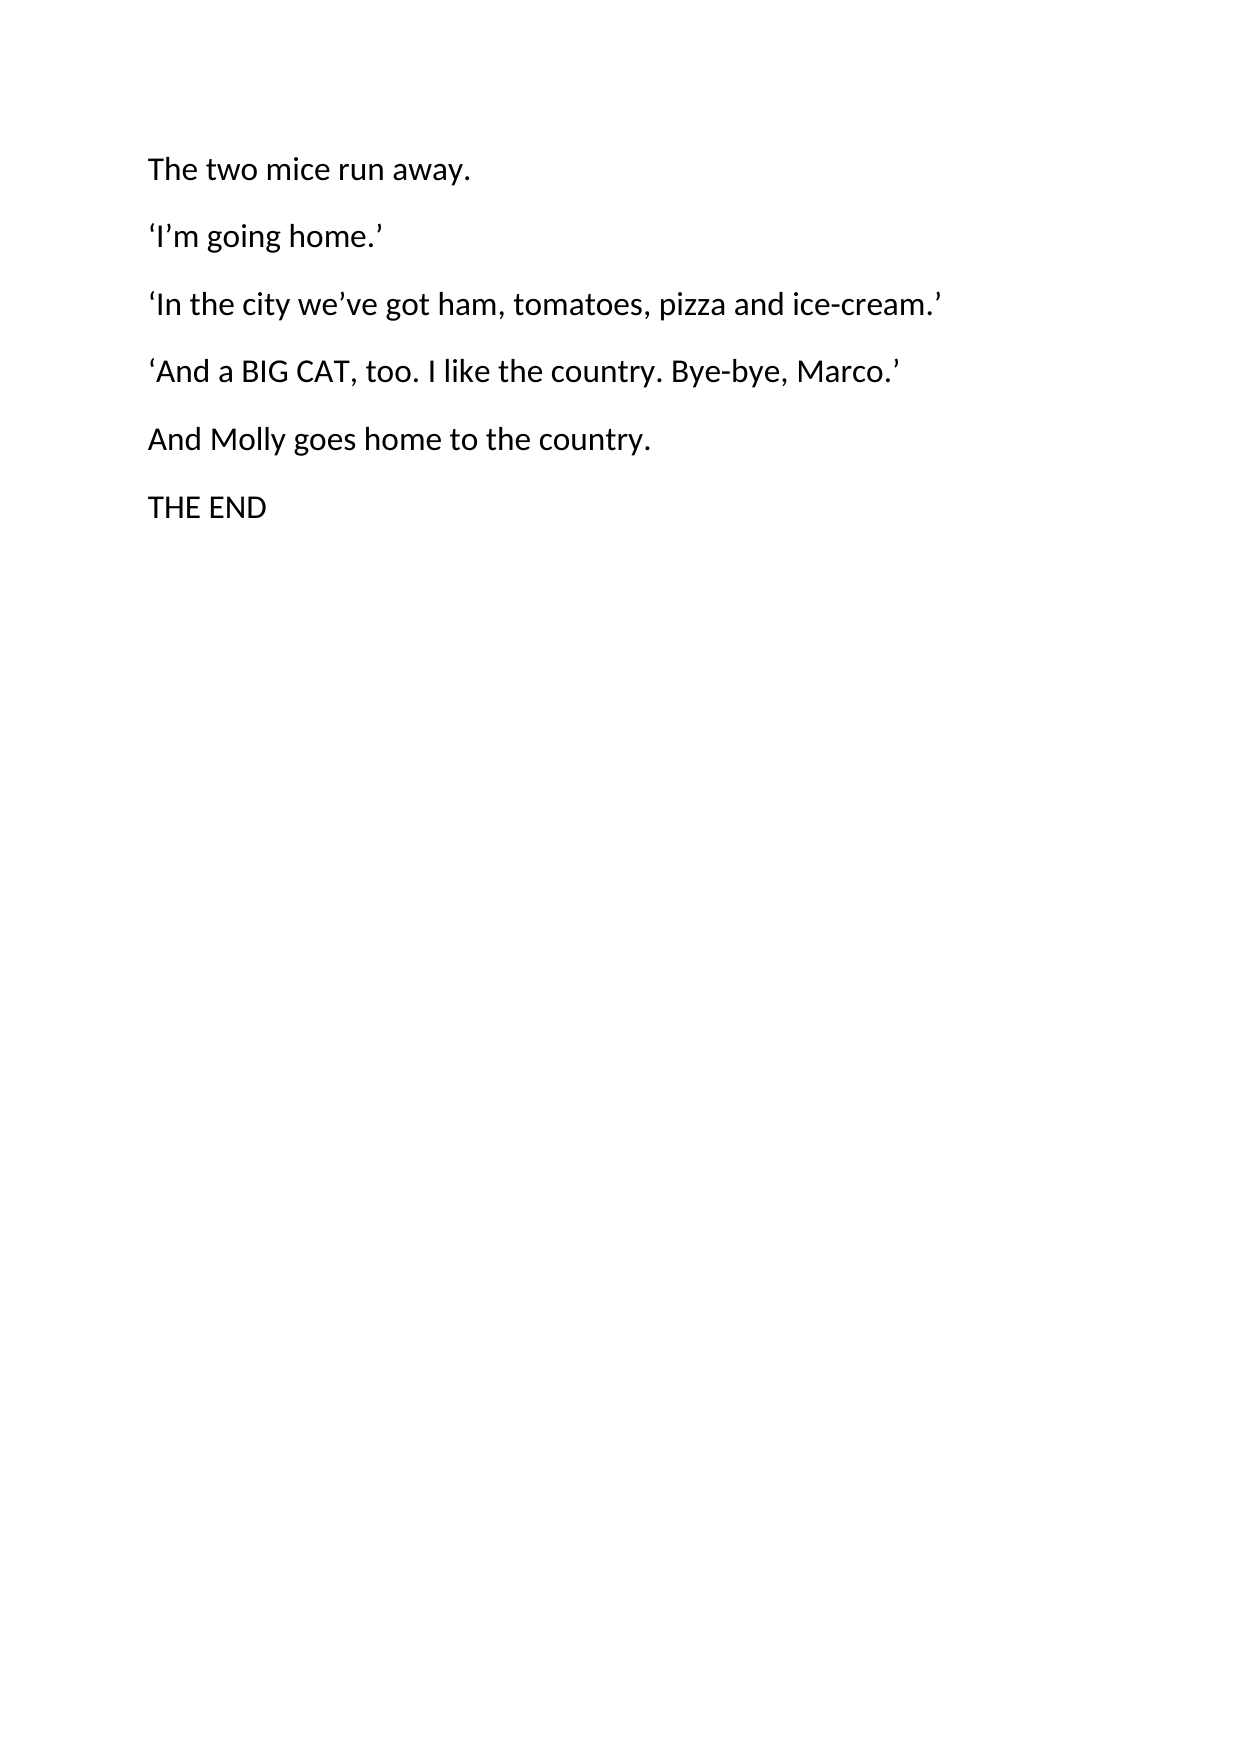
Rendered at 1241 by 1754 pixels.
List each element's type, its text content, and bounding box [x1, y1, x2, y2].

text The two mice run away. [148, 148, 1093, 188]
text And Molly goes home to the country. [148, 418, 1093, 459]
text THE END [148, 486, 1093, 526]
text ‘I’m going home.’ [148, 215, 1093, 256]
text ‘And a BIG CAT, too. I like the country. Bye-bye, Marco.’ [148, 350, 1093, 391]
text ‘In the city we’ve got ham, tomatoes, pizza and ice-cream.’ [148, 283, 1093, 323]
